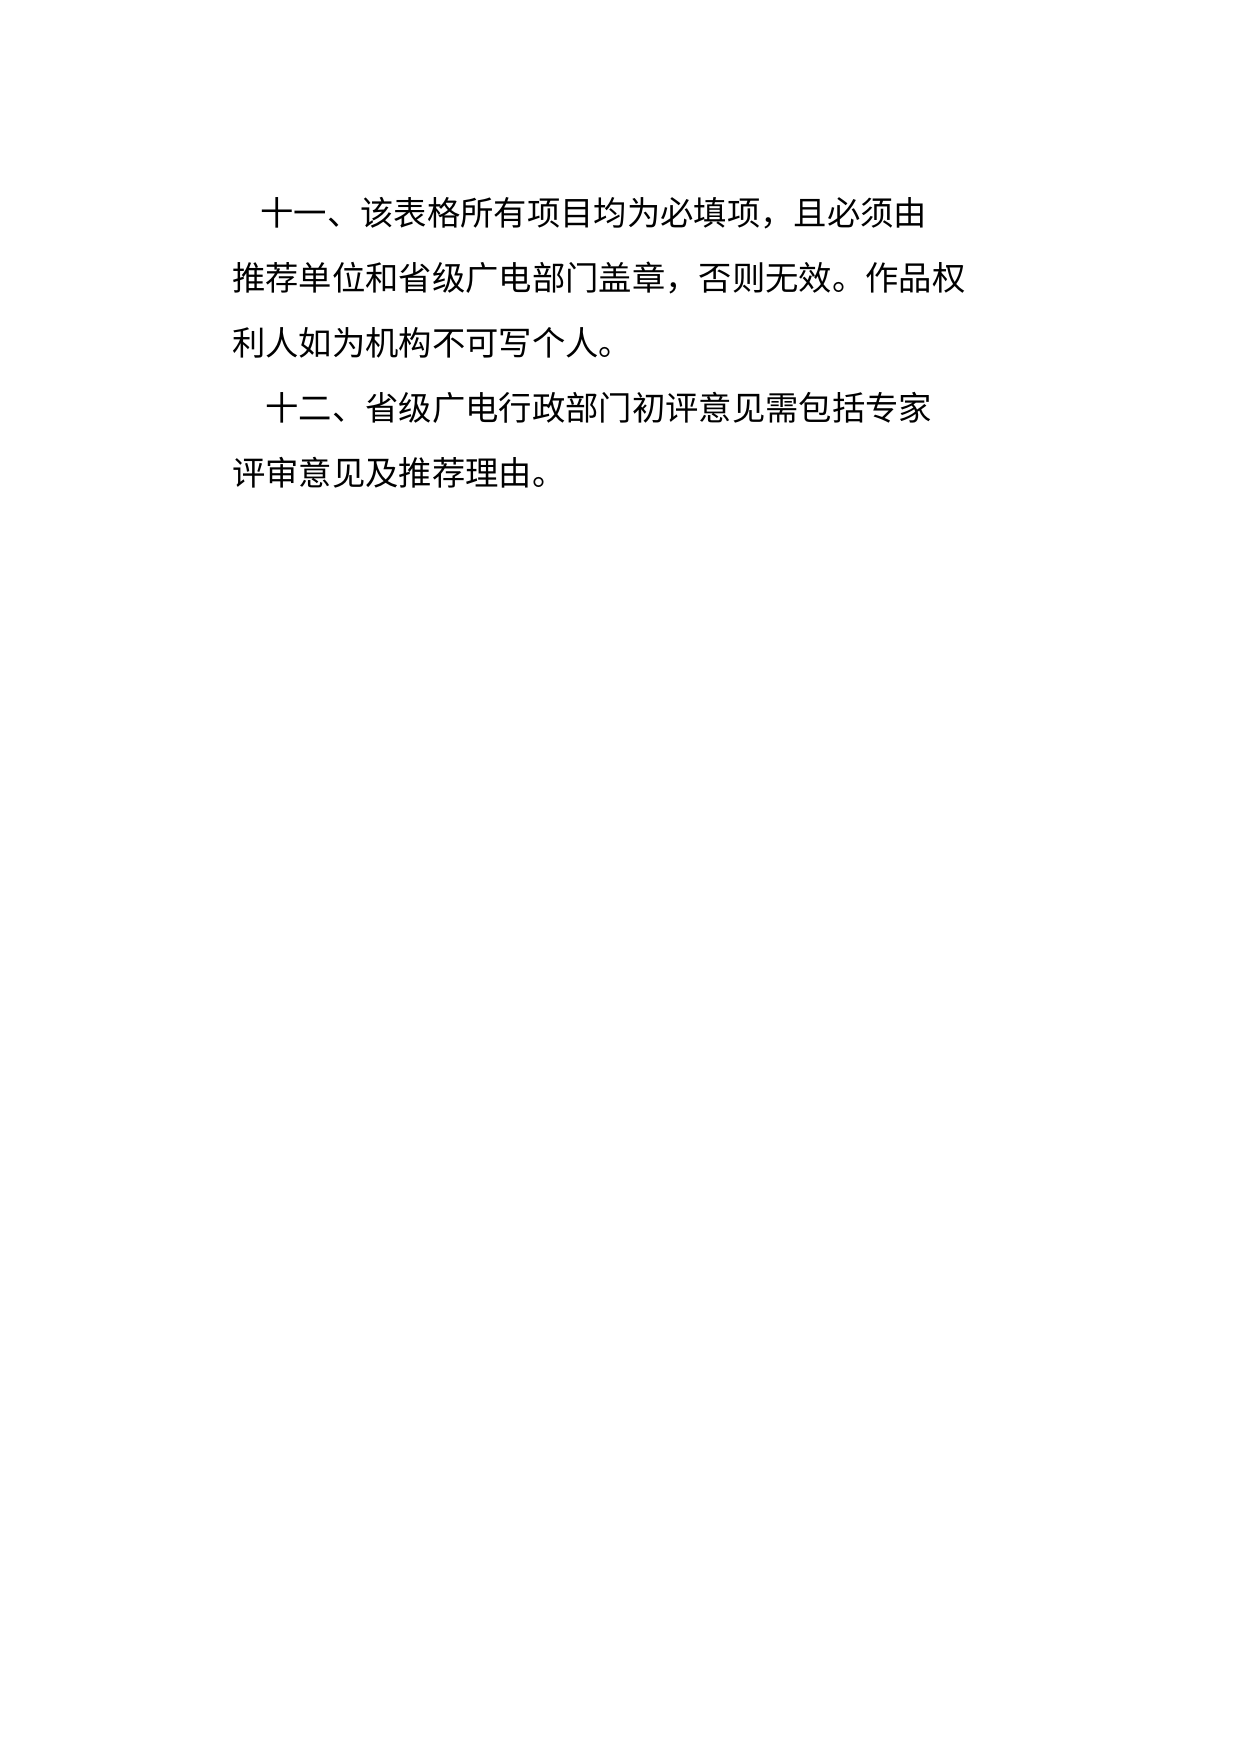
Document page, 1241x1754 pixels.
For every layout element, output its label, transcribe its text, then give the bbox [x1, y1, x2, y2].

text 评审意见及推荐理由。 [165, 438, 1075, 503]
text 十二、省级广电行政部门初评意见需包括专家 [165, 373, 1075, 438]
text 十一、该表格所有项目均为必填项，且必须由 [165, 178, 1075, 243]
text 推荐单位和省级广电部门盖章，否则无效。作品权 [165, 243, 1075, 308]
text 利人如为机构不可写个人。 [165, 308, 1075, 373]
